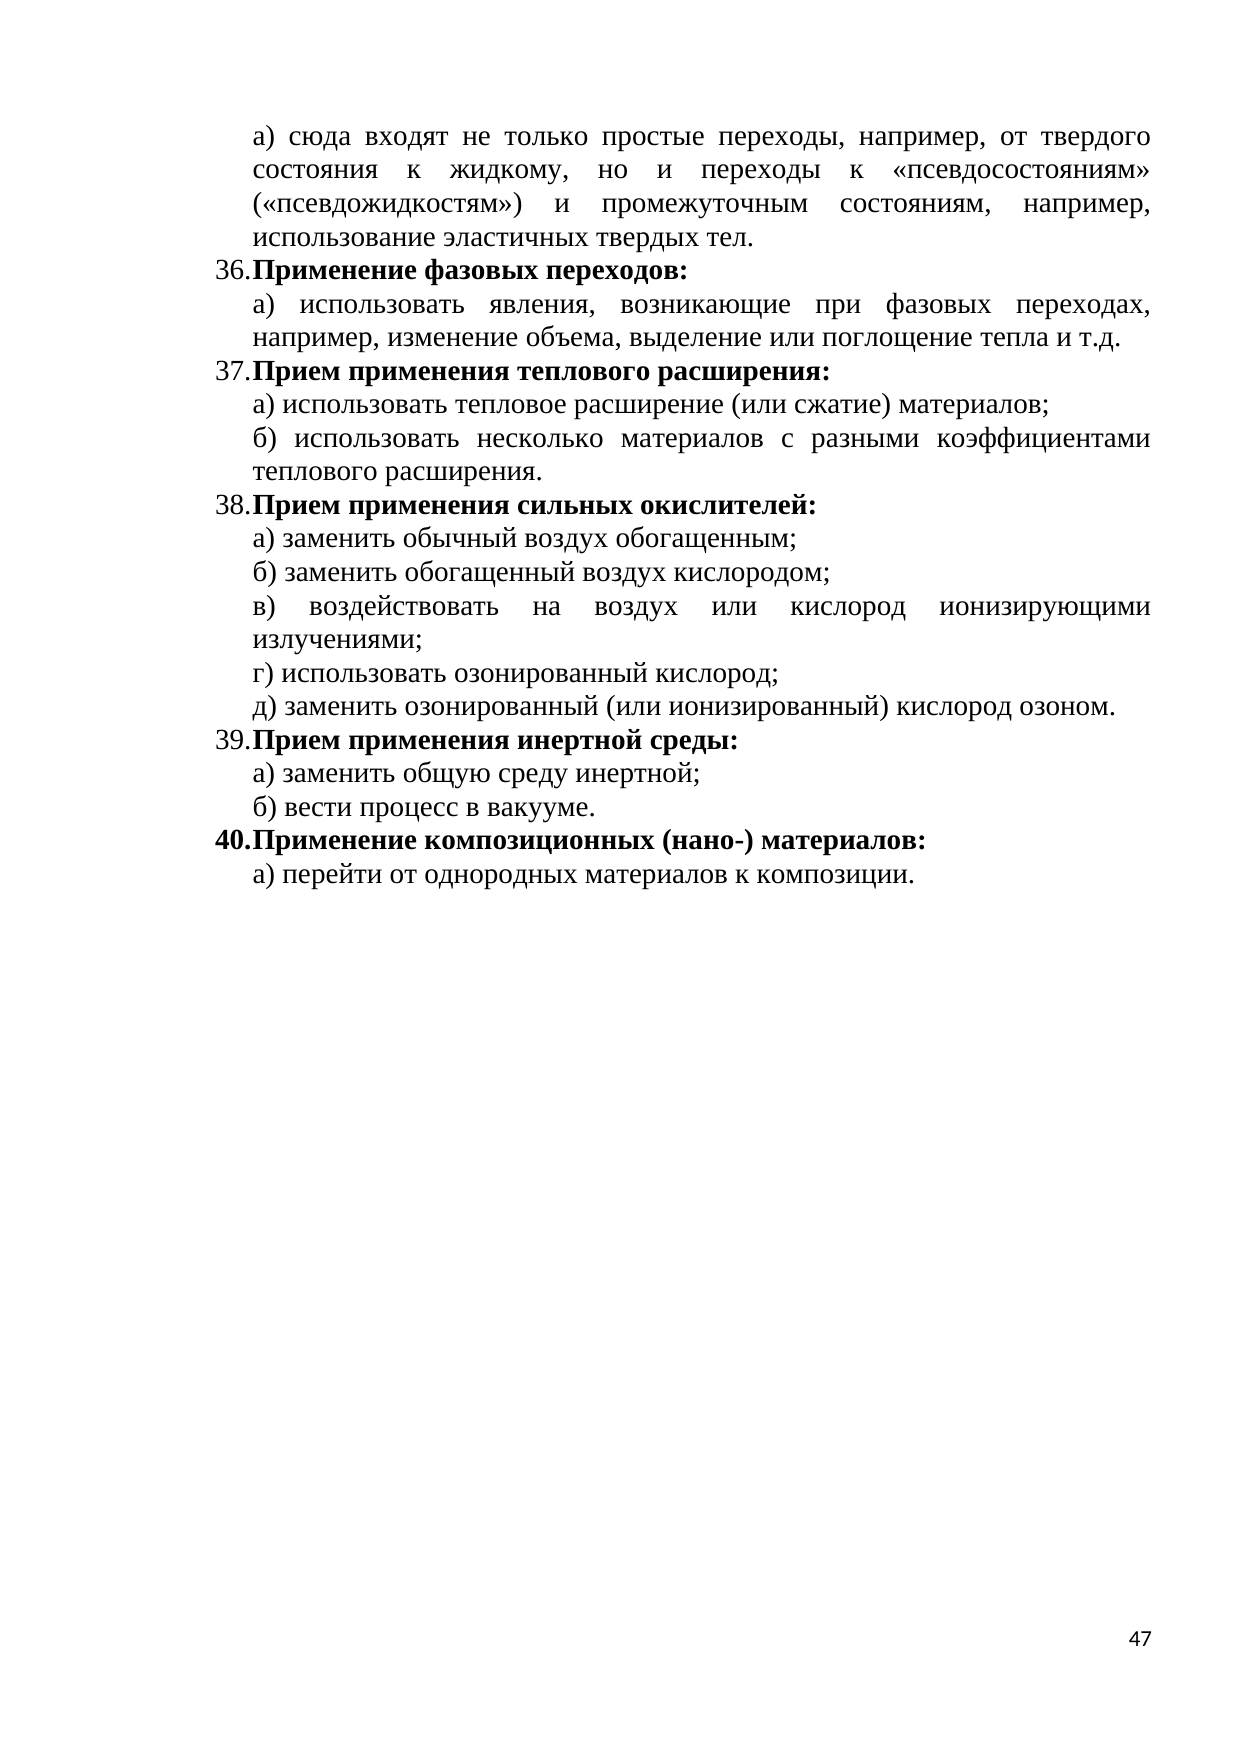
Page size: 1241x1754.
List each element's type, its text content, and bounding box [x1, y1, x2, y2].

text г) использовать озонированный кислород; [252, 655, 1152, 688]
list Применение фазовых переходов: [215, 252, 1152, 286]
text а) использовать явления, возникающие при фазовых переходах, например, изменение объема, выделение или поглощение тепла и т.д. [252, 286, 1152, 353]
list Прием применения теплового расширения: [215, 353, 1152, 386]
text д) заменить озонированный (или ионизированный) кислород озоном. [252, 688, 1152, 722]
text б) использовать несколько материалов с разными коэффициентами теплового расширения. [252, 420, 1152, 487]
text а) перейти от однородных материалов к композиции. [177, 856, 1152, 889]
text б) вести процесс в вакууме. [252, 789, 1152, 822]
list Применение композиционных (нано-) материалов: [215, 822, 1152, 856]
text в) воздействовать на воздух или кислород ионизирующими излучениями; [252, 588, 1152, 655]
text б) заменить обогащенный воздух кислородом; [252, 554, 1152, 588]
list Прием применения сильных окислителей: [215, 487, 1152, 521]
text а) сюда входят не только простые переходы, например, от твердого состояния к жидкому, но и переходы к «псевдосостояниям» («псевдожидкостям») и промежуточным состояниям, например, использование эластичных твердых тел. [252, 118, 1152, 252]
list Прием применения инертной среды: [215, 722, 1152, 755]
text а) заменить обычный воздух обогащенным; [252, 521, 1152, 554]
text а) использовать тепловое расширение (или сжатие) материалов; [252, 386, 1152, 420]
text а) заменить общую среду инертной; [252, 755, 1152, 789]
